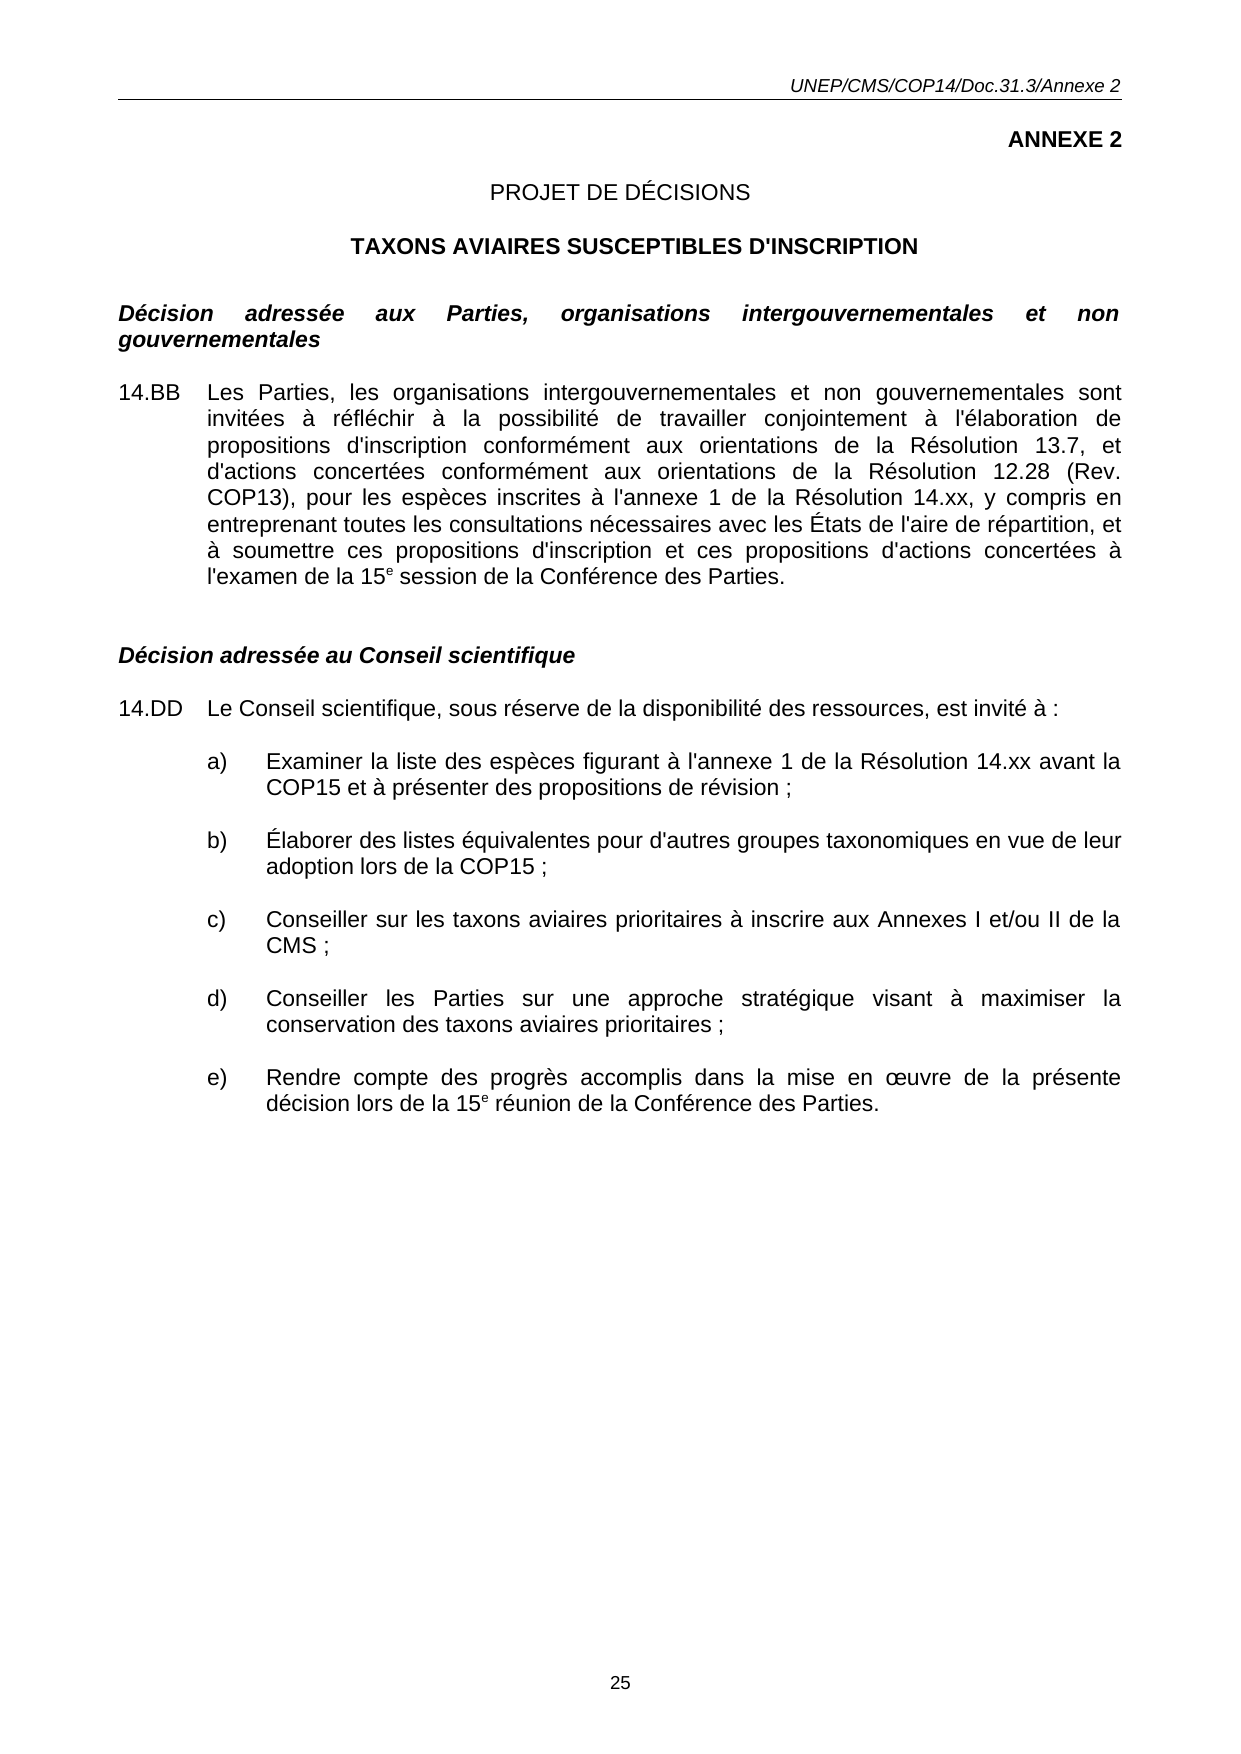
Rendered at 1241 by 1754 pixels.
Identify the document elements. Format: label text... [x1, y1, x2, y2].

text 14.DD Le Conseil scientifique, sous réserve de la disponibilité des ressources, est invité à : [118, 695, 1122, 721]
list Examiner la liste des espèces figurant à l'annexe 1 de la Résolution 14.xx avant la COP15 et à présenter des propositions de révision ; [207, 748, 1122, 801]
list Élaborer des listes équivalentes pour d'autres groupes taxonomiques en vue de leur adoption lors de la COP15 ; [207, 827, 1122, 879]
text Annexe 2 [118, 126, 1122, 152]
list Conseiller les Parties sur une approche stratégique visant à maximiser la conservation des taxons aviaires prioritaires ; [207, 985, 1122, 1038]
text Décision adressée au Conseil scientifique [118, 642, 1122, 669]
list Rendre compte des progrès accomplis dans la mise en œuvre de la présente décision lors de la 15e réunion de la Conférence des Parties. [207, 1064, 1122, 1117]
list Conseiller sur les taxons aviaires prioritaires à inscrire aux Annexes I et/ou II de la CMS ; [207, 906, 1122, 959]
text Décision adressée aux Parties, organisations intergouvernementales et non gouvernementales [118, 300, 1122, 352]
text PROJET DE DÉCISIONS [118, 179, 1122, 205]
text 14.BB Les Parties, les organisations intergouvernementales et non gouvernementales sont invitées à réfléchir à la possibilité de travailler conjointement à l'élaboration de propositions d'inscription conformément aux orientations de la Résolution 13.7, et d'actions concertées conformément aux orientations de la Résolution 12.28 (Rev. COP13), pour les espèces inscrites à l'annexe 1 de la Résolution 14.xx, y compris en entreprenant toutes les consultations nécessaires avec les États de l'aire de répartition, et à soumettre ces propositions d'inscription et ces propositions d'actions concertées à l'examen de la 15e session de la Conférence des Parties. [118, 379, 1122, 590]
text TAXONS AVIAIRES SUSCEPTIBLES D'INSCRIPTION [109, 233, 1160, 259]
